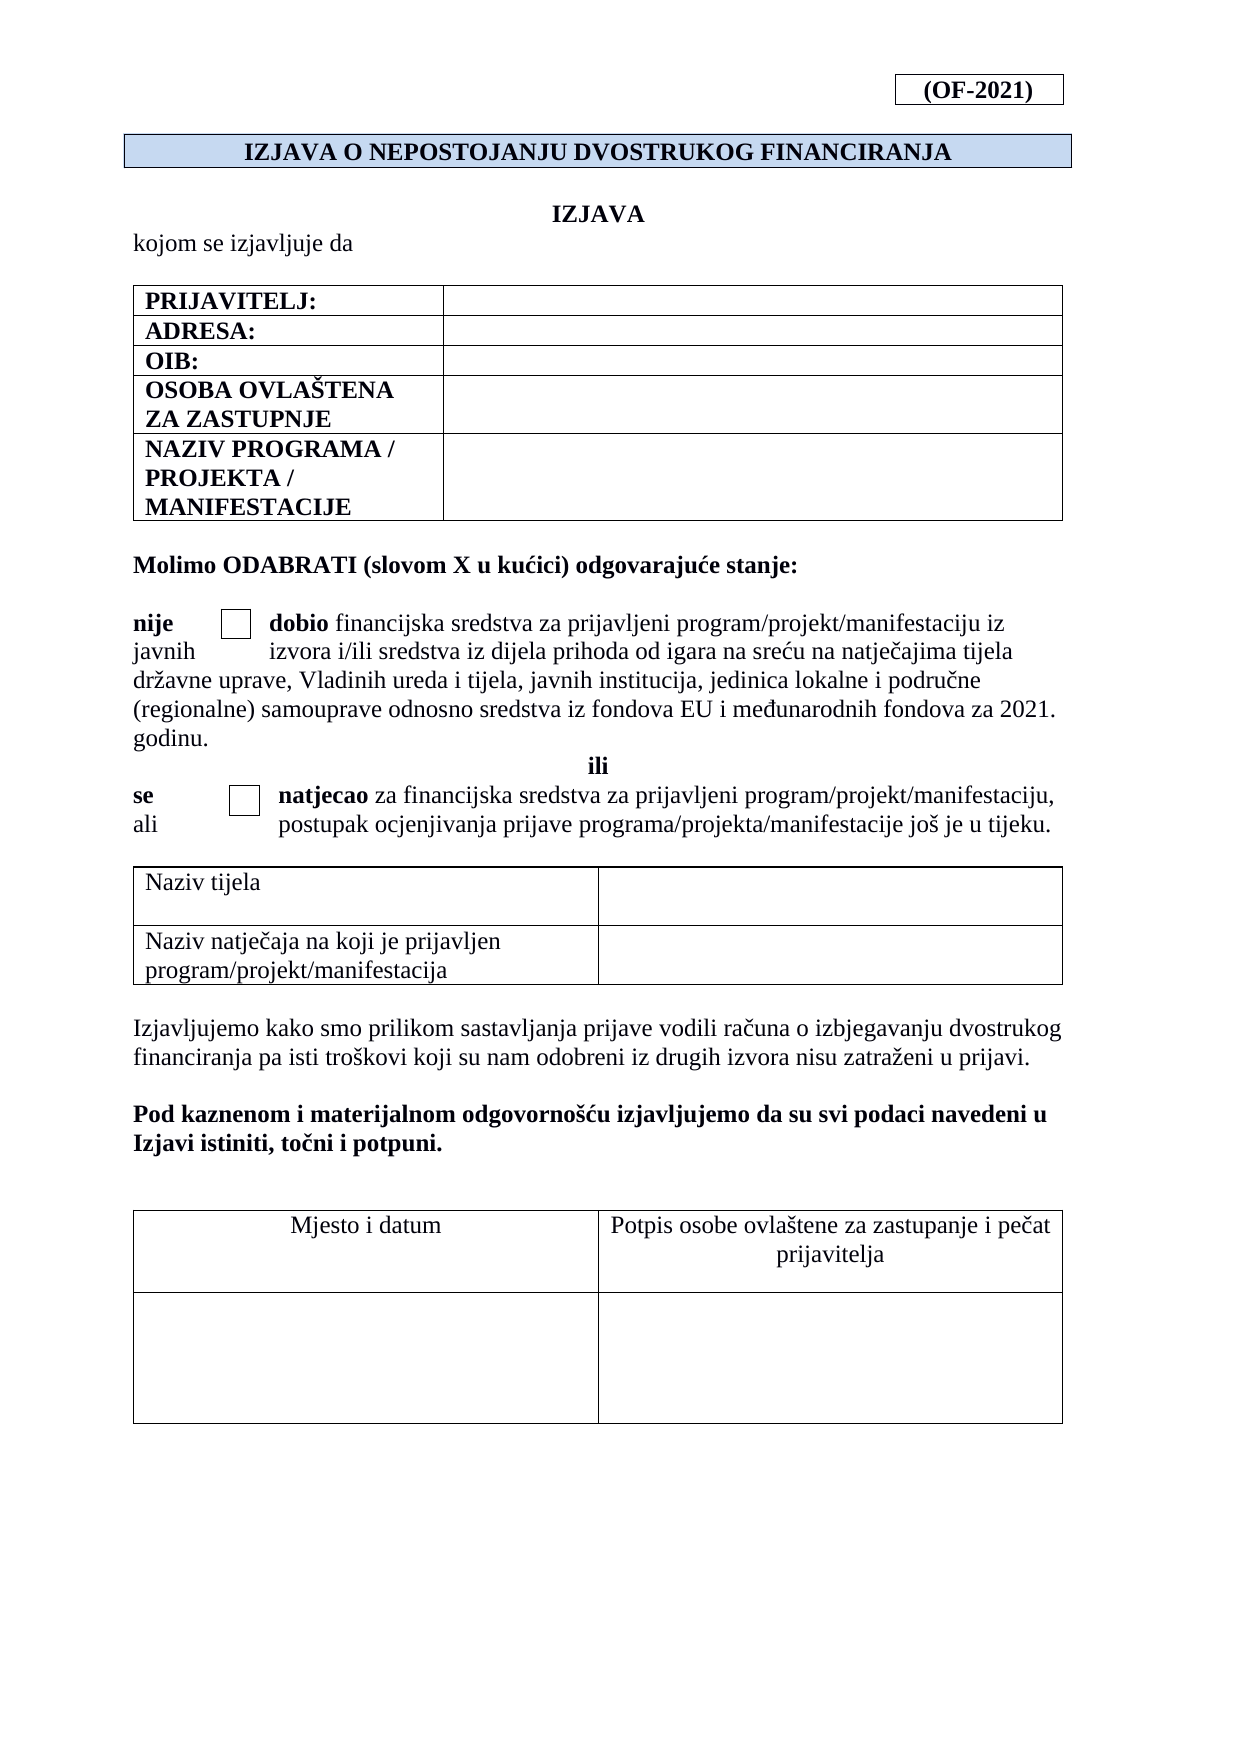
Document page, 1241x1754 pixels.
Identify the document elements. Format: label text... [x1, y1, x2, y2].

table_cell NAZIV PROGRAMA / PROJEKTA / MANIFESTACIJE [134, 434, 443, 520]
table_cell [444, 316, 1062, 345]
table_cell [599, 1293, 1062, 1423]
text ili [133, 751, 1063, 780]
table_cell [444, 376, 1062, 433]
table_cell ADRESA: [134, 316, 443, 345]
table_cell Naziv natječaja na koji je prijavljen program/projekt/manifestacija [134, 926, 598, 983]
table_cell [134, 1293, 598, 1423]
table_header Mjesto i datum [134, 1211, 598, 1292]
table_header PRIJAVITELJ: [134, 286, 443, 315]
table_cell [444, 434, 1062, 520]
text se natjecao za financijska sredstva za prijavljeni program/projekt/manifestaciju, ali postupak ocjenjivanja prijave programa/projekta/manifestacije još je u tijeku. [133, 780, 1063, 838]
text IZJAVA [133, 199, 1063, 228]
table_header [599, 868, 1062, 925]
table_header Potpis osobe ovlaštene za zastupanje i pečat prijavitelja [599, 1211, 1062, 1292]
text Pod kaznenom i materijalnom odgovornošću izjavljujemo da su svi podaci navedeni u Izjavi istiniti, točni i potpuni. [133, 1099, 1063, 1157]
table_cell OIB: [134, 346, 443, 374]
table_cell [444, 346, 1062, 374]
table_header Naziv tijela [134, 868, 598, 925]
text IZJAVA O NEPOSTOJANJU DVOSTRUKOG FINANCIRANJA [125, 135, 1071, 167]
text Izjavljujemo kako smo prilikom sastavljanja prijave vodili računa o izbjegavanju dvostrukog financiranja pa isti troškovi koji su nam odobreni iz drugih izvora nisu zatraženi u prijavi. [133, 1013, 1063, 1071]
table_header [222, 610, 250, 638]
list nije dobio financijska sredstva za prijavljeni program/projekt/manifestaciju iz javnih izvora i/ili sredstva iz dijela prihoda od igara na sreću na natječajima tijela državne uprave, Vladinih ureda i tijela, javnih institucija, jedinica lokalne i područne (regionalne) samouprave odnosno sredstva iz fondova EU i međunarodnih fondova za 2021. godinu. [133, 608, 1063, 751]
text kojom se izjavljuje da [133, 228, 1063, 256]
table_cell [599, 926, 1062, 983]
table_header [444, 286, 1062, 315]
table_cell OSOBA OVLAŠTENA ZA ZASTUPNJE [134, 376, 443, 433]
text Molimo ODABRATI (slovom X u kućici) odgovarajuće stanje: [133, 550, 1063, 579]
table_header [230, 786, 259, 814]
